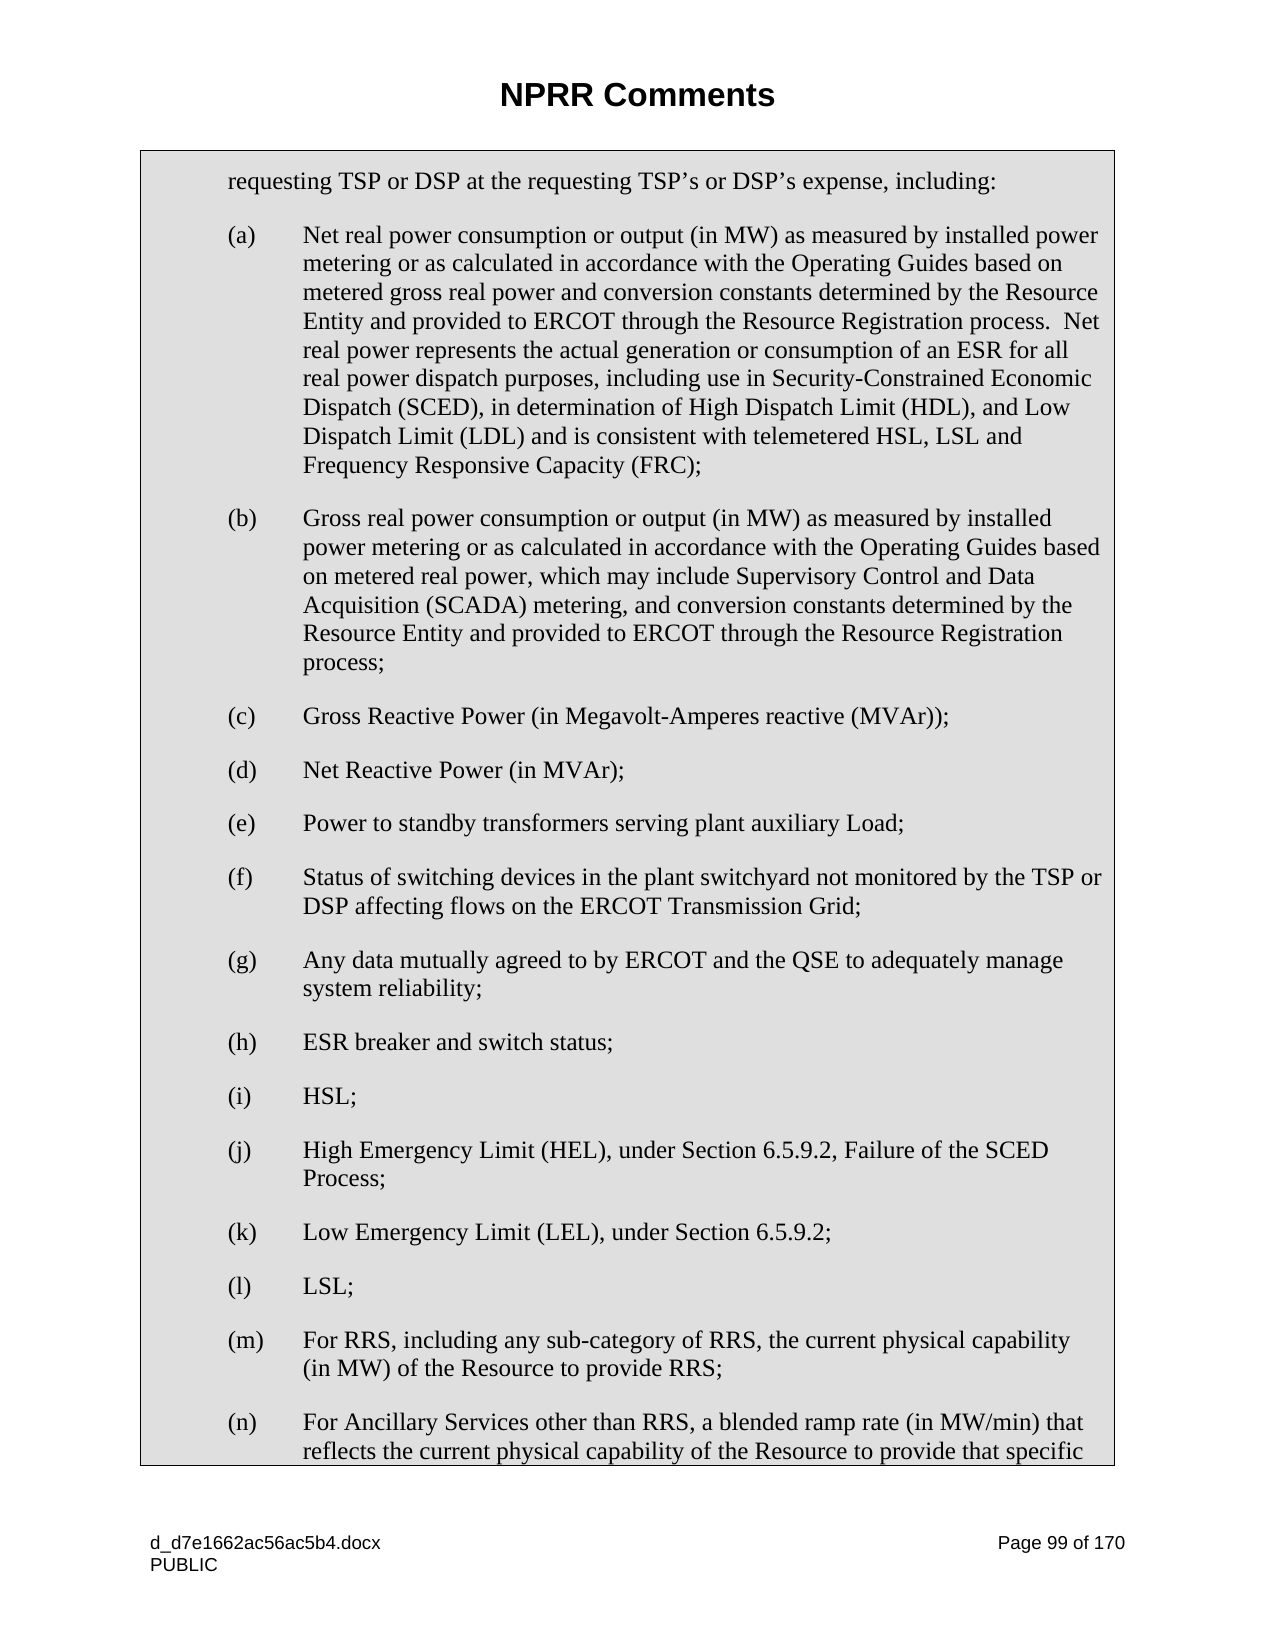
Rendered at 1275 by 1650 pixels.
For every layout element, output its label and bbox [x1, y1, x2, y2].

table_header [141, 151, 1114, 1465]
